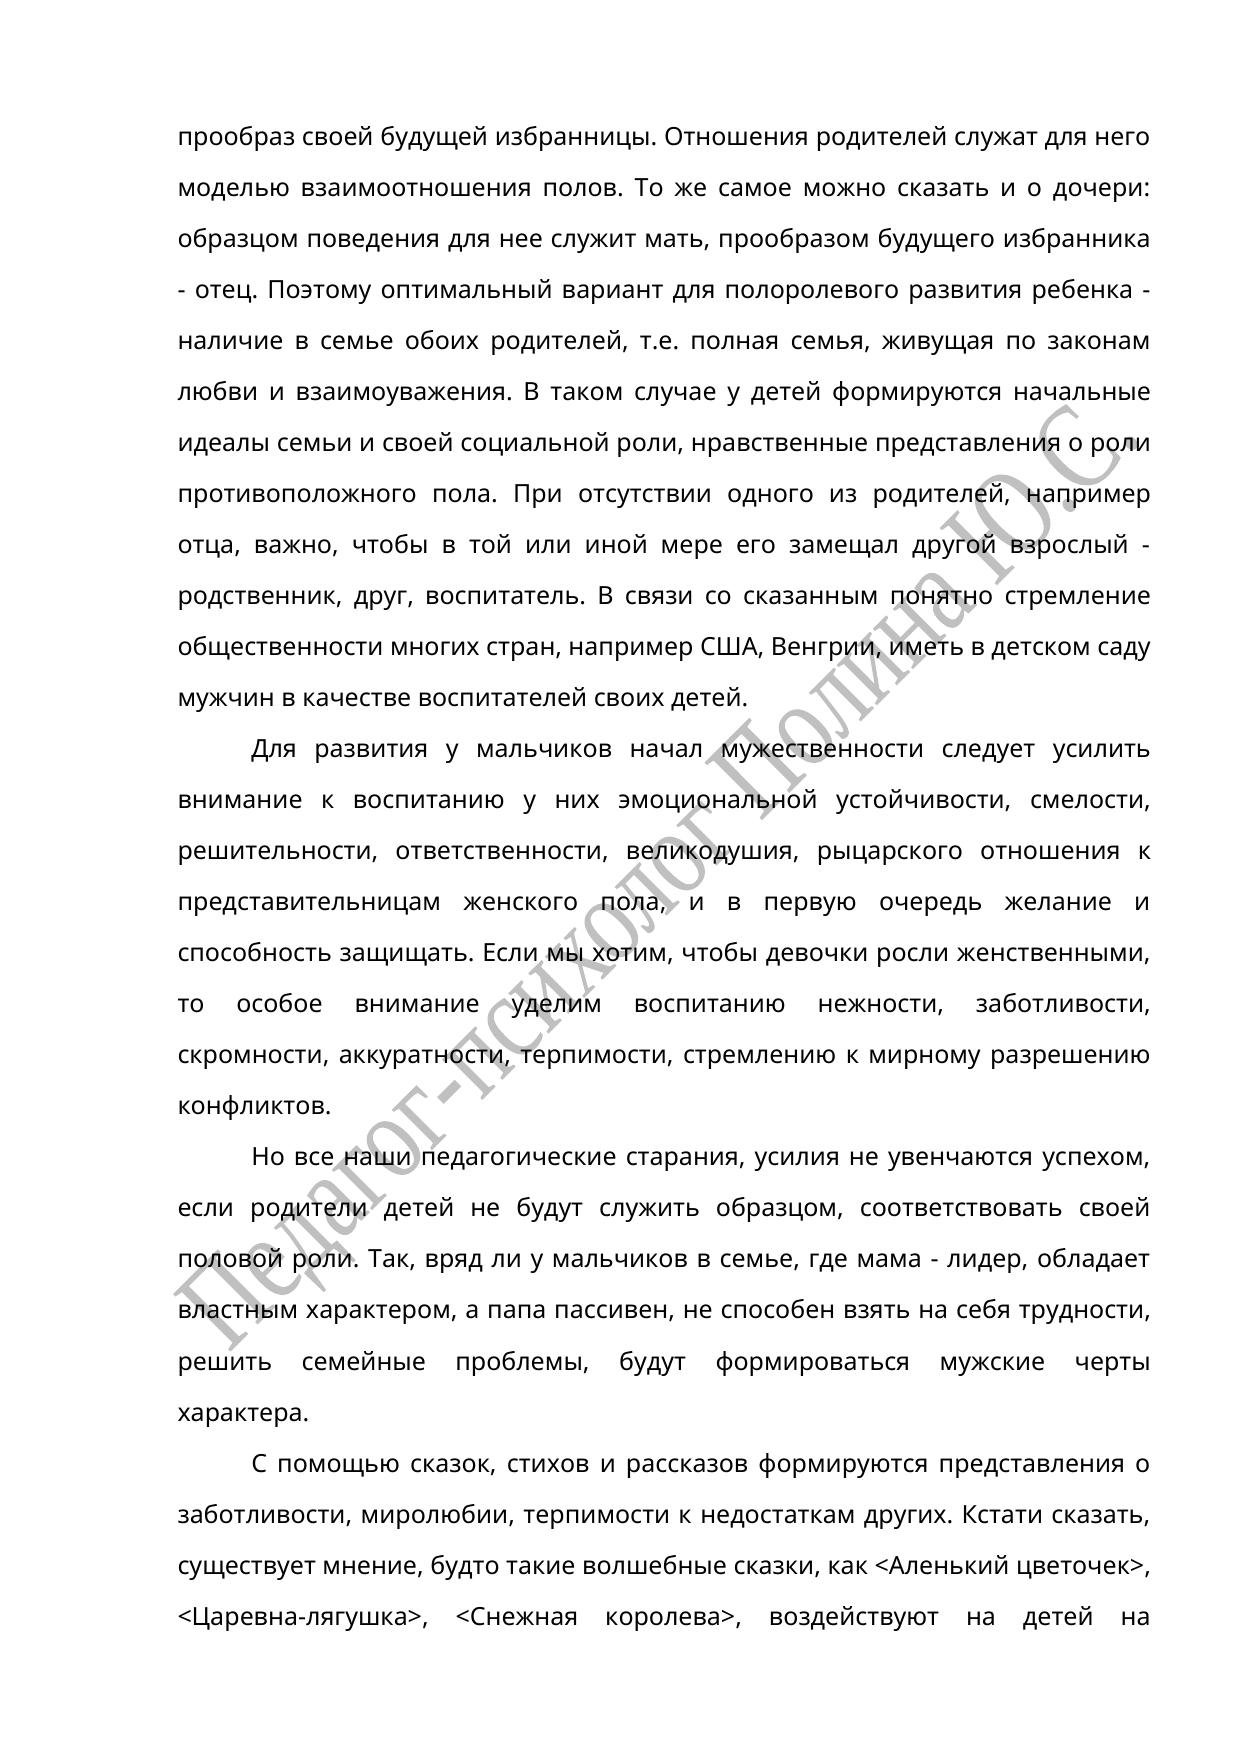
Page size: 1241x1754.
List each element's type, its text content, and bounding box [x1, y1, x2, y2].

text Для развития у мальчиков начал мужественности следует усилить внимание к воспитанию у них эмоциональной устойчивости, смелости, решительности, ответственности, великодушия, рыцарского отношения к представительницам женского пола, и в первую очередь желание и способность защищать. Если мы хотим, чтобы девочки росли женственными, то особое внимание уделим воспитанию нежности, заботливости, скромности, аккуратности, терпимости, стремлению к мирному разрешению конфликтов. [177, 731, 1152, 1122]
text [177, 118, 1152, 714]
text Но все наши педагогические старания, усилия не увенчаются успехом, если родители детей не будут служить образцом, соответствовать своей половой роли. Так, вряд ли у мальчиков в семье, где мама - лидер, обладает властным характером, а папа пассивен, не способен взять на себя трудности, решить семейные проблемы, будут формироваться мужские черты характера. [177, 1139, 1152, 1428]
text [177, 1445, 1152, 1632]
